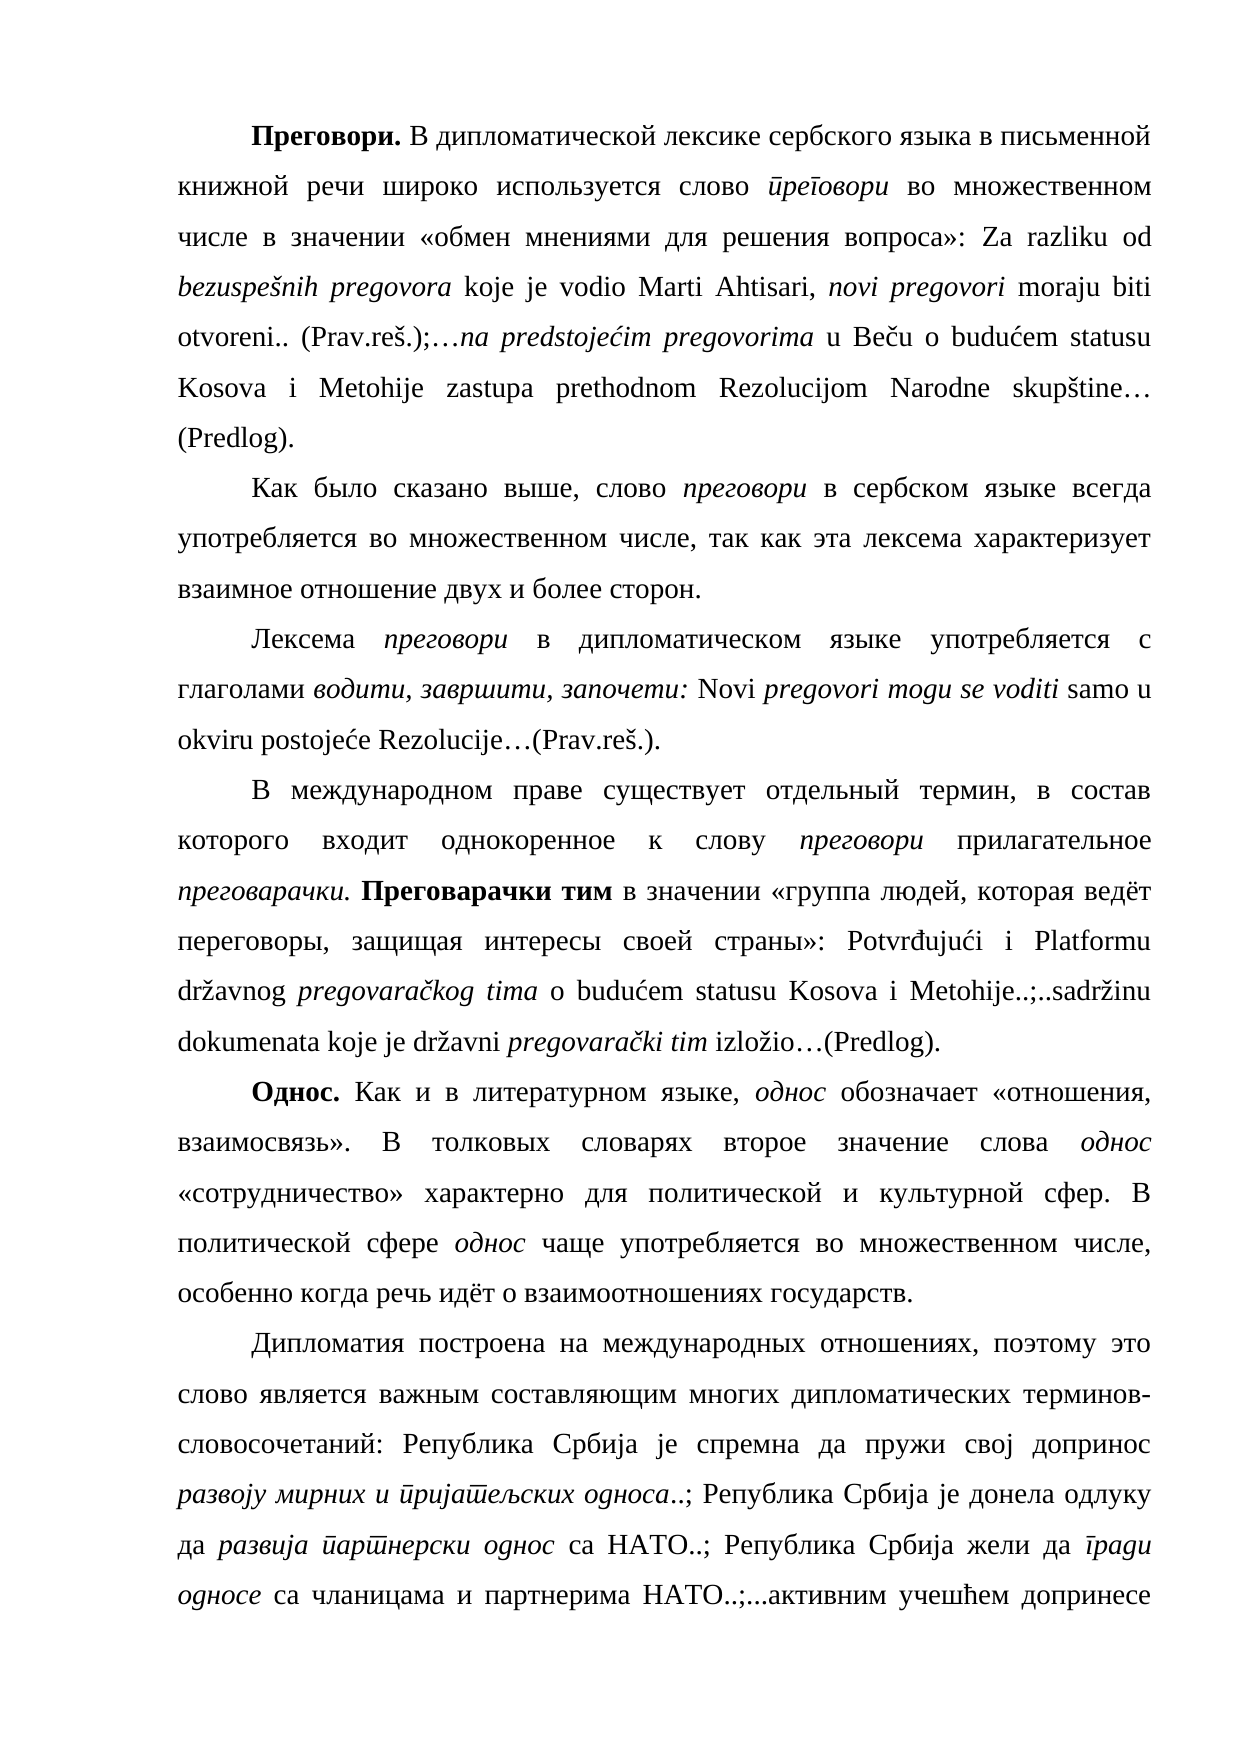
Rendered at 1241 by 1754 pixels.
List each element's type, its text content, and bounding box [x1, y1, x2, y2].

text Как было сказано выше, слово преговори в сербском языке всегда употребляется во множественном числе, так как эта лексема характеризует взаимное отношение двух и более сторон. [177, 470, 1152, 604]
text В международном праве существует отдельный термин, в состав которого входит однокоренное к слову преговори прилагательное преговарачки. Преговарачки тим в значении «группа людей, которая ведёт переговоры, защищая интересы своей страны»: Potvrđujući i Platformu državnog pregovaračkog tima o budućem statusu Kosova i Metohije..;..sadržinu dokumenata koje je državni pregovarački tim izložio…(Predlog). [177, 772, 1152, 1057]
text Лексема преговори в дипломатическом языке употребляется с глаголами водити, завршити, започети: Novi pregovori mogu se voditi samo u okviru postojeće Rezolucije…(Prav.reš.). [177, 621, 1152, 755]
text Однос. Как и в литературном языке, однос обозначает «отношения, взаимосвязь». В толковых словарях второе значение слова однос «сотрудничество» характерно для политической и культурной сфер. В политической сфере однос чаще употребляется во множественном числе, особенно когда речь идёт о взаимоотношениях государств. [177, 1074, 1152, 1309]
text Преговори. В дипломатической лексике сербского языка в письменной книжной речи широко используется слово преговори во множественном числе в значении «обмен мнениями для решения вопроса»: Za razliku od bezuspešnih pregovora koje je vodio Marti Ahtisari, novi pregovori moraju biti otvoreni.. (Prav.reš.);…na predstojećim pregovorima u Beču o budućem statusu Kosova i Metohije zastupa prethodnom Rezolucijom Narodne skupštine…(Predlog). [177, 118, 1152, 453]
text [177, 1326, 1152, 1611]
